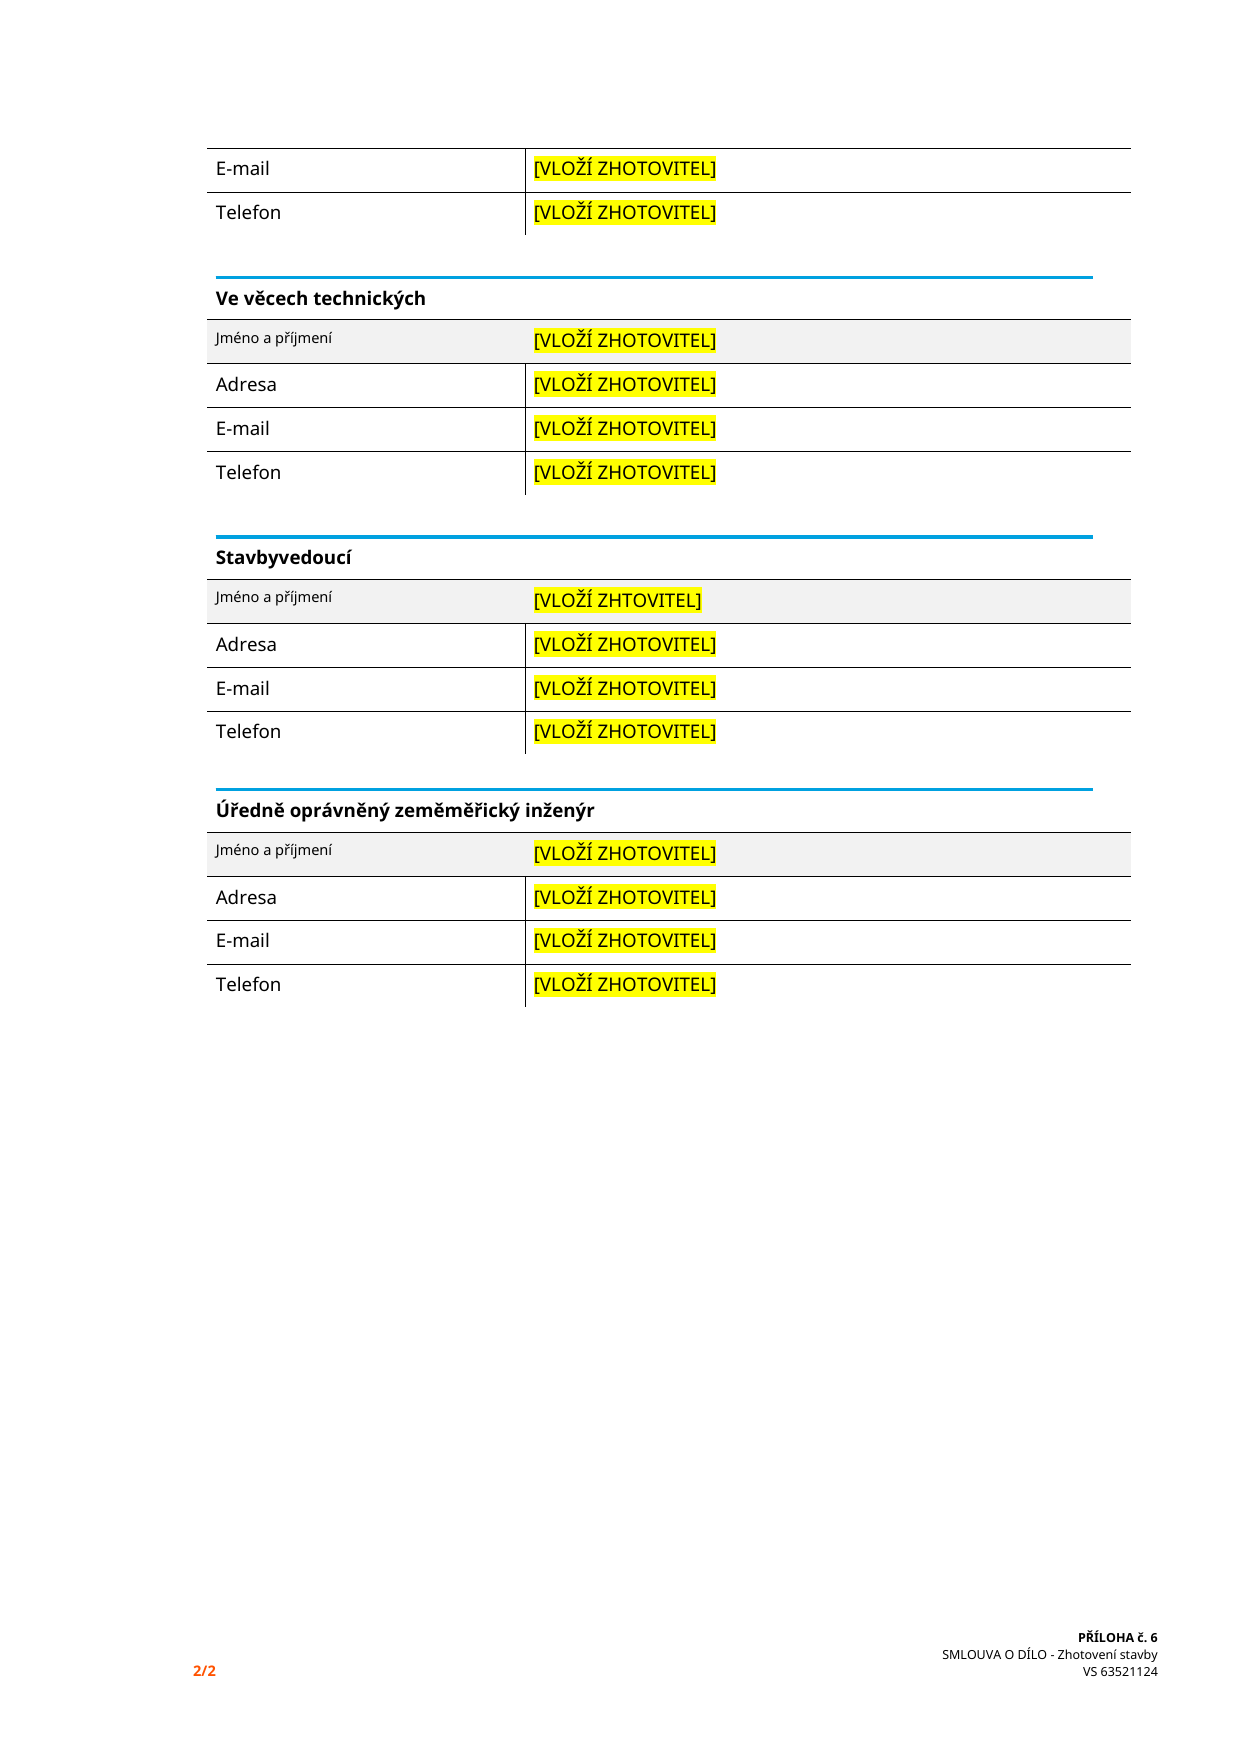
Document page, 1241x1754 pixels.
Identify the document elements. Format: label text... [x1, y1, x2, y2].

table_header [VLOŽÍ ZHOTOVITEL] [526, 320, 1131, 363]
table_cell [VLOŽÍ ZHOTOVITEL] [526, 965, 1131, 1007]
text Stavbyvedoucí [216, 539, 1093, 570]
table_cell E-mail [207, 408, 525, 451]
table_cell Adresa [207, 364, 525, 407]
table_cell Telefon [207, 452, 525, 495]
table_cell [VLOŽÍ ZHOTOVITEL] [526, 408, 1131, 451]
table_header Jméno a příjmení [207, 580, 526, 623]
table_cell [VLOŽÍ ZHOTOVITEL] [526, 668, 1131, 711]
table_cell [VLOŽÍ ZHOTOVITEL] [526, 149, 1131, 191]
table_cell [VLOŽÍ ZHOTOVITEL] [526, 712, 1131, 754]
table_cell Telefon [207, 193, 525, 235]
table_cell E-mail [207, 149, 525, 191]
table_header Jméno a příjmení [207, 833, 526, 876]
table_header Jméno a příjmení [207, 320, 526, 363]
table_cell E-mail [207, 668, 525, 711]
table_cell [VLOŽÍ ZHOTOVITEL] [526, 452, 1131, 495]
table_cell E-mail [207, 921, 525, 963]
text Úředně oprávněný zeměměřický inženýr [216, 791, 1093, 823]
table_cell Telefon [207, 712, 525, 754]
table_cell [VLOŽÍ ZHOTOVITEL] [526, 877, 1131, 919]
table_cell Adresa [207, 624, 525, 667]
text Ve věcech technických [216, 279, 1093, 311]
table_header [VLOŽÍ ZHTOVITEL] [526, 580, 1131, 623]
table_cell Adresa [207, 877, 525, 919]
table_cell [VLOŽÍ ZHOTOVITEL] [526, 624, 1131, 667]
table_cell [VLOŽÍ ZHOTOVITEL] [526, 364, 1131, 407]
table_header [VLOŽÍ ZHOTOVITEL] [526, 833, 1131, 876]
table_cell [VLOŽÍ ZHOTOVITEL] [526, 921, 1131, 963]
table_cell [VLOŽÍ ZHOTOVITEL] [526, 193, 1131, 235]
table_cell Telefon [207, 965, 525, 1007]
